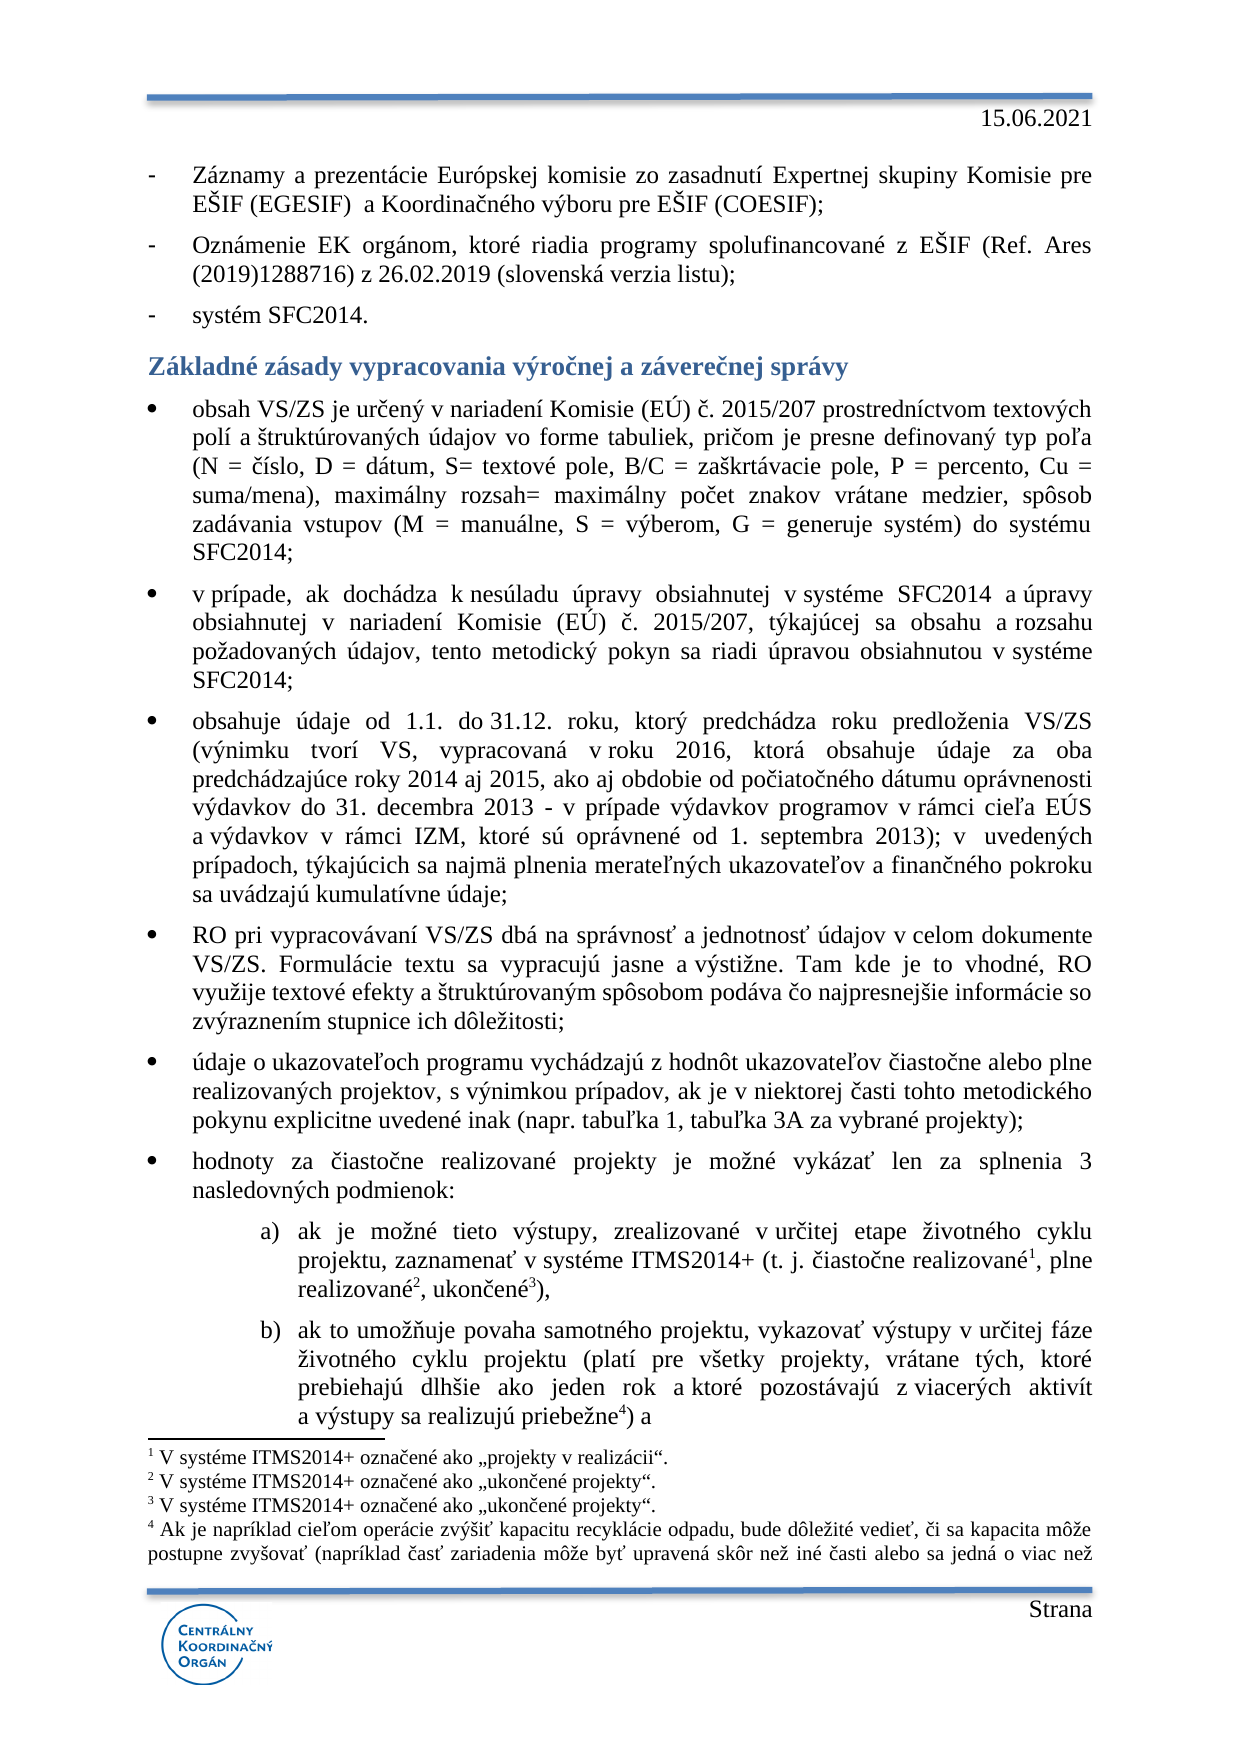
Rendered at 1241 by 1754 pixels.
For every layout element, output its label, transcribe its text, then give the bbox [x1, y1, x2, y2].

list obsah VS/ZS je určený v nariadení Komisie (EÚ) č. 2015/207 prostredníctvom textových polí a štruktúrovaných údajov vo forme tabuliek, pričom je presne definovaný typ poľa (N = číslo, D = dátum, S= textové pole, B/C = zaškrtávacie pole, P = percento, Cu = suma/mena), maximálny rozsah= maximálny počet znakov vrátane medzier, spôsob zadávania vstupov (M = manuálne, S = výberom, G = generuje systém) do systému SFC2014; [148, 394, 1092, 566]
list ak je možné tieto výstupy, zrealizované v určitej etape životného cyklu projektu, zaznamenať v systéme ITMS2014+ (t. j. čiastočne realizované, plne realizované, ukončené), [260, 1216, 1092, 1302]
list Záznamy a prezentácie Európskej komisie zo zasadnutí Expertnej skupiny Komisie pre EŠIF (EGESIF) a Koordinačného výboru pre EŠIF (COESIF); [148, 160, 1092, 218]
list obsahuje údaje od 1.1. do 31.12. roku, ktorý predchádza roku predloženia VS/ZS (výnimku tvorí VS, vypracovaná v roku 2016, ktorá obsahuje údaje za oba predchádzajúce roky 2014 aj 2015, ako aj obdobie od počiatočného dátumu oprávnenosti výdavkov do 31. decembra 2013 - v prípade výdavkov programov v rámci cieľa EÚS a výdavkov v rámci IZM, ktoré sú oprávnené od 1. septembra 2013); v uvedených prípadoch, týkajúcich sa najmä plnenia merateľných ukazovateľov a finančného pokroku sa uvádzajú kumulatívne údaje; [148, 706, 1092, 907]
text Základné zásady vypracovania výročnej a záverečnej správy [148, 350, 1092, 381]
list ak to umožňuje povaha samotného projektu, vykazovať výstupy v určitej fáze životného cyklu projektu (platí pre všetky projekty, vrátane tých, ktoré prebiehajú dlhšie ako jeden rok a ktoré pozostávajú z viacerých aktivít a výstupy sa realizujú priebežne) a [260, 1315, 1092, 1430]
list RO pri vypracovávaní VS/ZS dbá na správnosť a jednotnosť údajov v celom dokumente VS/ZS. Formulácie textu sa vypracujú jasne a výstižne. Tam kde je to vhodné, RO využije textové efekty a štruktúrovaným spôsobom podáva čo najpresnejšie informácie so zvýraznením stupnice ich dôležitosti; [148, 920, 1092, 1035]
list v prípade, ak dochádza k nesúladu úpravy obsiahnutej v systéme SFC2014 a úpravy obsiahnutej v nariadení Komisie (EÚ) č. 2015/207, týkajúcej sa obsahu a rozsahu požadovaných údajov, tento metodický pokyn sa riadi úpravou obsiahnutou v systéme SFC2014; [148, 579, 1092, 694]
list údaje o ukazovateľoch programu vychádzajú z hodnôt ukazovateľov čiastočne alebo plne realizovaných projektov, s výnimkou prípadov, ak je v niektorej časti tohto metodického pokynu explicitne uvedené inak (napr. tabuľka 1, tabuľka 3A za vybrané projekty); [148, 1047, 1092, 1134]
list hodnoty za čiastočne realizované projekty je možné vykázať len za splnenia 3 nasledovných podmienok: [148, 1146, 1092, 1204]
list systém SFC2014. [148, 300, 1092, 329]
list Oznámenie EK orgánom, ktoré riadia programy spolufinancované z EŠIF (Ref. Ares (2019)1288716) z 26.02.2019 (slovenská verzia listu); [148, 230, 1092, 288]
picture [159, 1602, 272, 1684]
